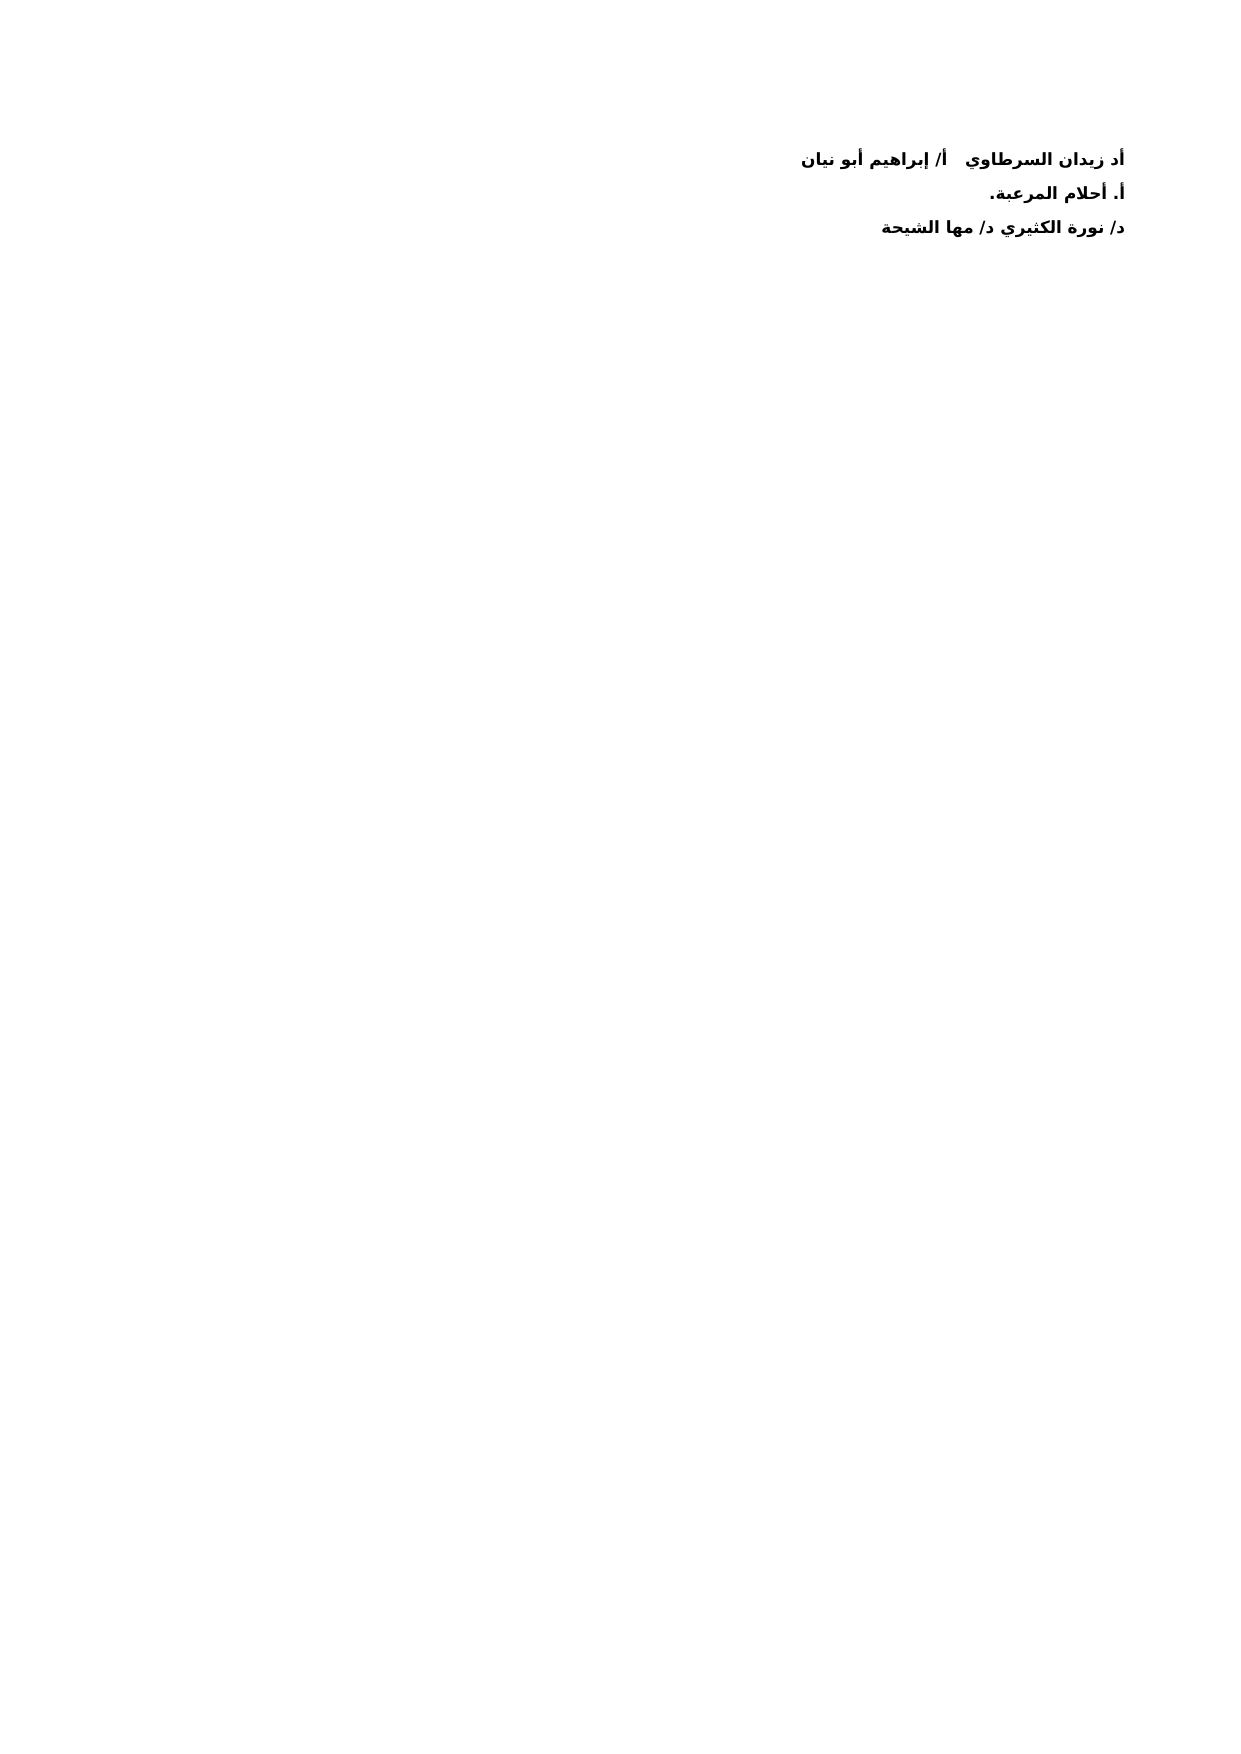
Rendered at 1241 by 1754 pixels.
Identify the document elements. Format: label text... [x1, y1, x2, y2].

text أد زيدان السرطاوي أ/ إبراهيم أبو نيان أ. أحلام المرعبة. [187, 150, 1125, 218]
text د/ نورة الكثيري د/ مها الشيحة [187, 218, 1125, 252]
